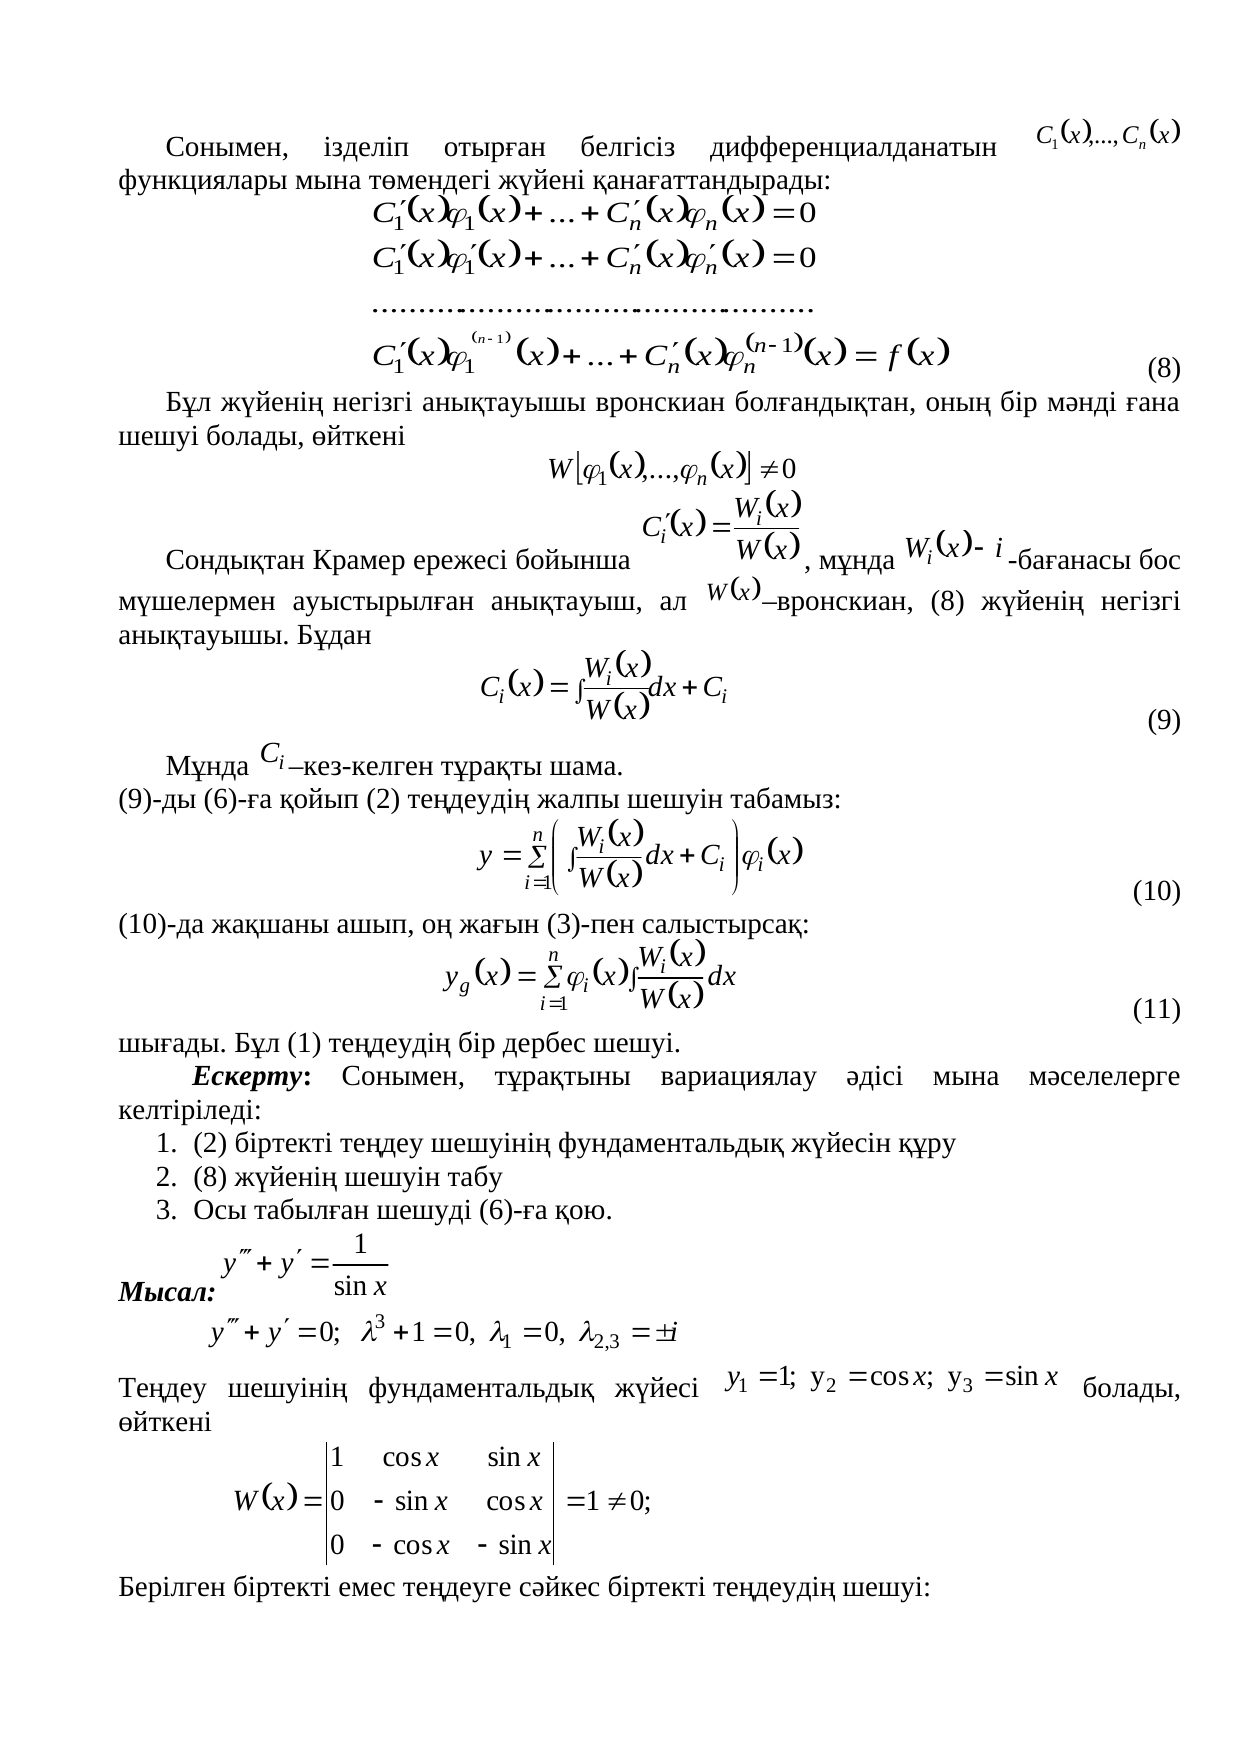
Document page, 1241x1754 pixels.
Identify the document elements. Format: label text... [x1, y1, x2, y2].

text Ескерту: Сонымен, тұрақтыны вариациялау әдісі мына мәселелерге келтіріледі: [118, 1058, 1181, 1125]
text (10)-да жақшаны ашып, оң жағын (3)-пен салыстырсақ: [118, 906, 1181, 940]
text шығады. Бұл (1) теңдеудің бір дербес шешуі. [118, 1025, 1181, 1058]
list Осы табылған шешуді (6)-ға қою. [156, 1192, 1181, 1226]
text Берілген біртекті емес теңдеуге сәйкес біртекті теңдеудің шешуі: [118, 1569, 1181, 1603]
text Сондықтан Крамер ережесі бойынша , мұнда -бағанасы бос мүшелермен ауыстырылған анықтауыш, ал –вронскиан, (8) жүйенің негізгі анықтауышы. Бұдан [118, 491, 1181, 651]
text Сонымен, ізделіп отырған белгісіз дифференциалданатын функциялары мына төмендегі жүйені қанағаттандырады: [118, 118, 1181, 196]
text Мұнда –кез-келген тұрақты шама. [118, 736, 1181, 781]
text (9)-ды (6)-ға қойып (2) теңдеудің жалпы шешуін табамыз: [118, 781, 1181, 815]
text (8) [118, 196, 1181, 384]
text (10) [118, 815, 1181, 906]
list (8) жүйенің шешуін табу [156, 1159, 1181, 1192]
text Мысал: [118, 1226, 1181, 1308]
text (9) [118, 651, 1181, 736]
text (11) [118, 940, 1181, 1025]
list (2) біртекті теңдеу шешуінің фундаментальдық жүйесін құру [156, 1125, 1181, 1159]
text Теңдеу шешуінің фундаментальдық жүйесі болады, өйткені [118, 1358, 1181, 1437]
text Бұл жүйенің негізгі анықтауышы вронскиан болғандықтан, оның бір мәнді ғана шешуі болады, өйткені [118, 384, 1181, 451]
